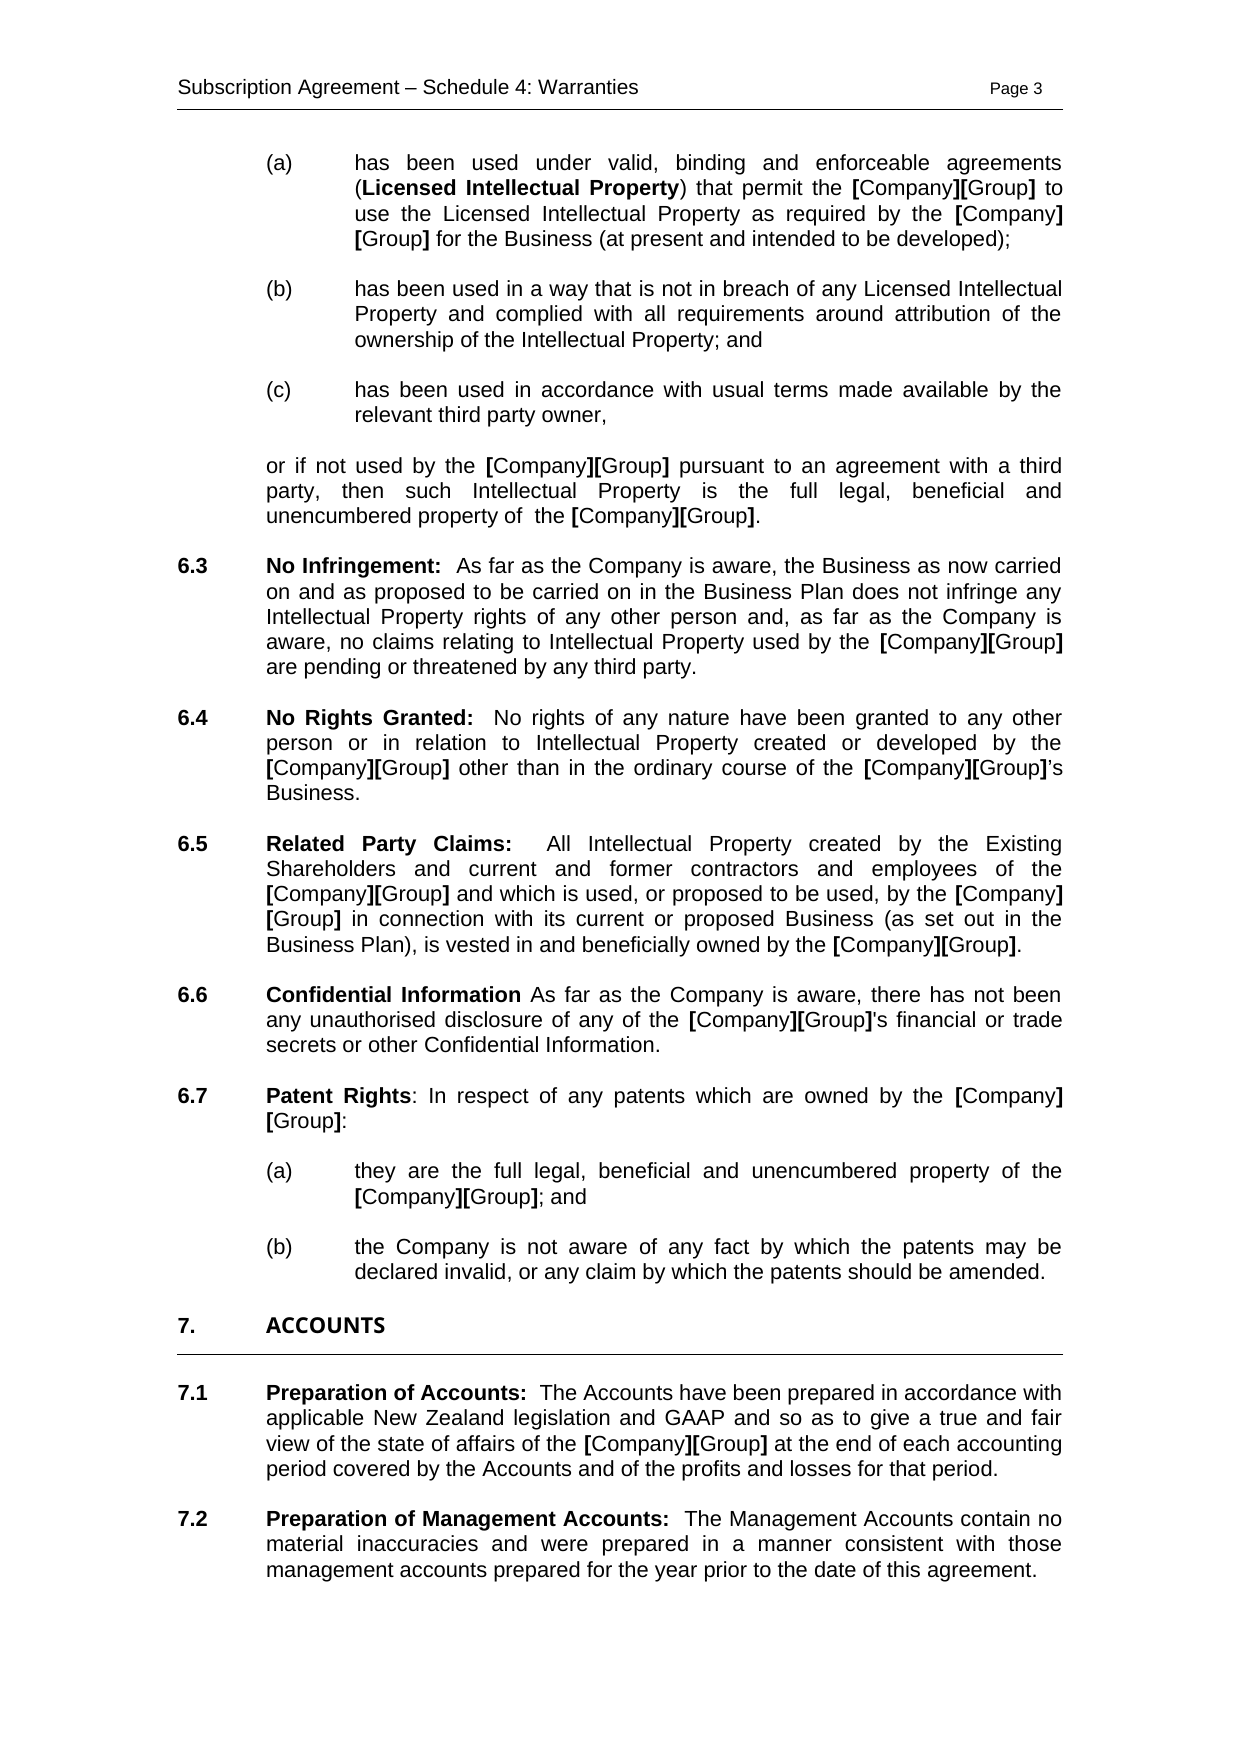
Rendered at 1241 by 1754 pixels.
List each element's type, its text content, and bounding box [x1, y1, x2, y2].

subtitle they are the full legal, beneficial and unencumbered property of the [Company][Group]; and [266, 1158, 1063, 1209]
text Preparation of Management Accounts: The Management Accounts contain no material inaccuracies and were prepared in a manner consistent with those management accounts prepared for the year prior to the date of this agreement. [177, 1506, 1063, 1582]
text Confidential Information As far as the Company is aware, there has not been any unauthorised disclosure of any of the [Company][Group]'s financial or trade secrets or other Confidential Information. [177, 982, 1063, 1057]
text Preparation of Accounts: The Accounts have been prepared in accordance with applicable New Zealand legislation and GAAP and so as to give a true and fair view of the state of affairs of the [Company][Group] at the end of each accounting period covered by the Accounts and of the profits and losses for that period. [177, 1380, 1063, 1481]
subtitle the Company is not aware of any fact by which the patents may be declared invalid, or any claim by which the patents should be amended. [266, 1234, 1063, 1284]
text No Rights Granted: No rights of any nature have been granted to any other person or in relation to Intellectual Property created or developed by the [Company][Group] other than in the ordinary course of the [Company][Group]’s Business. [177, 704, 1063, 805]
subtitle has been used under valid, binding and enforceable agreements (Licensed Intellectual Property) that permit the [Company][Group] to use the Licensed Intellectual Property as required by the [Company][Group] for the Business (at present and intended to be developed); [266, 150, 1063, 251]
text or if not used by the [Company][Group] pursuant to an agreement with a third party, then such Intellectual Property is the full legal, beneficial and unencumbered property of the [Company][Group]. [266, 452, 1063, 528]
text Accounts [177, 1309, 1063, 1354]
text Related Party Claims: All Intellectual Property created by the Existing Shareholders and current and former contractors and employees of the [Company][Group] and which is used, or proposed to be used, by the [Company][Group] in connection with its current or proposed Business (as set out in the Business Plan), is vested in and beneficially owned by the [Company][Group]. [177, 831, 1063, 957]
text No Infringement: As far as the Company is aware, the Business as now carried on and as proposed to be carried on in the Business Plan does not infringe any Intellectual Property rights of any other person and, as far as the Company is aware, no claims relating to Intellectual Property used by the [Company][Group] are pending or threatened by any third party. [177, 553, 1063, 679]
subtitle has been used in accordance with usual terms made available by the relevant third party owner, [266, 377, 1063, 427]
text Patent Rights: In respect of any patents which are owned by the [Company][Group]: [177, 1083, 1063, 1133]
subtitle has been used in a way that is not in breach of any Licensed Intellectual Property and complied with all requirements around attribution of the ownership of the Intellectual Property; and [266, 276, 1063, 352]
